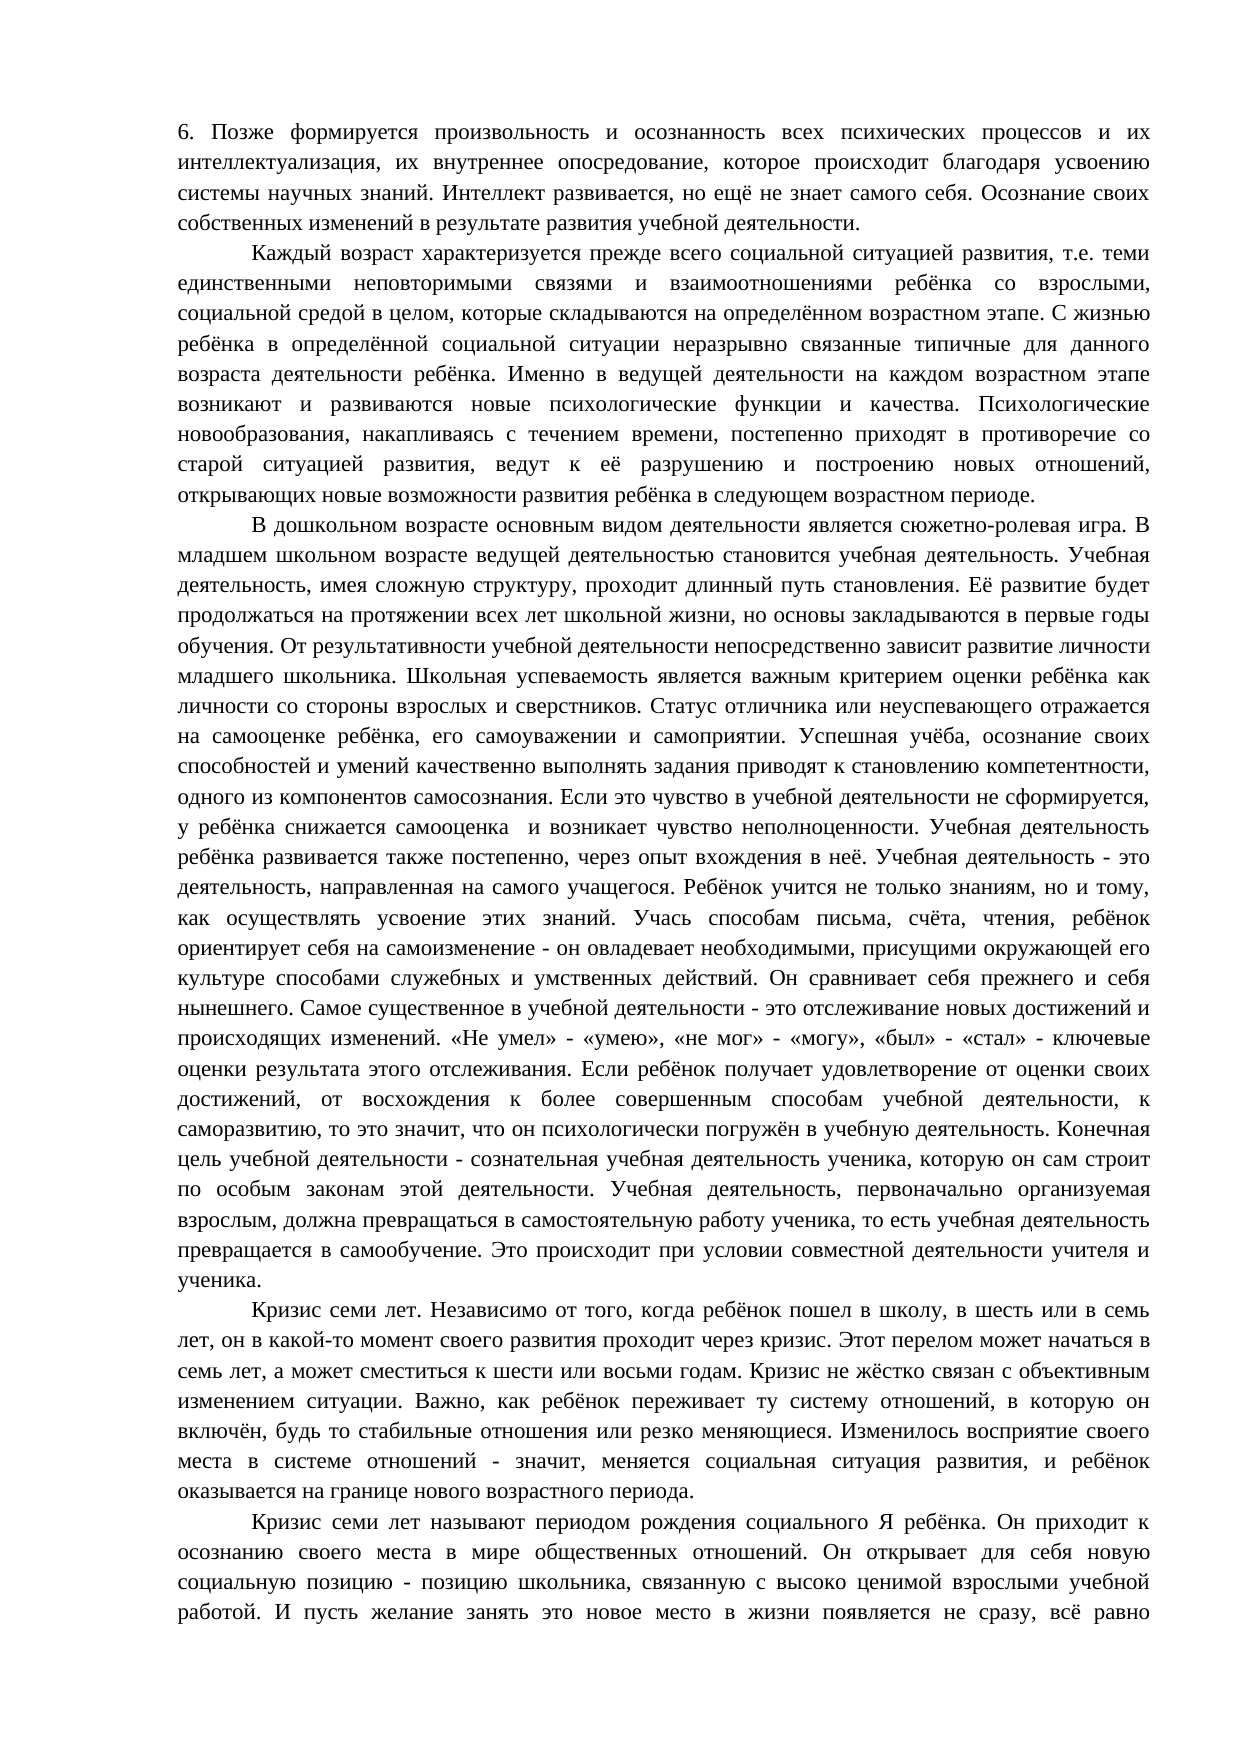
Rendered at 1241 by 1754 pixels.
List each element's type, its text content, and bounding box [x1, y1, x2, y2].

text Каждый возраст характеризуется прежде всего социальной ситуацией развития, т.е. теми единственными неповторимыми связями и взаимоотношениями ребёнка со взрослыми, социальной средой в целом, которые складываются на определённом возрастном этапе. С жизнью ребёнка в определённой социальной ситуации неразрывно связанные типичные для данного возраста деятельности ребёнка. Именно в ведущей деятельности на каждом возрастном этапе возникают и развиваются новые психологические функции и качества. Психологические новообразования, накапливаясь с течением времени, постепенно приходят в противоречие со старой ситуацией развития, ведут к её разрушению и построению новых отношений, открывающих новые возможности развития ребёнка в следующем возрастном периоде. [177, 239, 1152, 507]
text Кризис семи лет. Независимо от того, когда ребёнок пошел в школу, в шесть или в семь лет, он в какой-то момент своего развития проходит через кризис. Этот перелом может начаться в семь лет, а может сместиться к шести или восьми годам. Кризис не жёстко связан с объективным изменением ситуации. Важно, как ребёнок переживает ту систему отношений, в которую он включён, будь то стабильные отношения или резко меняющиеся. Изменилось восприятие своего места в системе отношений - значит, меняется социальная ситуация развития, и ребёнок оказывается на границе нового возрастного периода. [177, 1296, 1152, 1504]
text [177, 1508, 1152, 1625]
text В дошкольном возрасте основным видом деятельности является сюжетно-ролевая игра. В младшем школьном возрасте ведущей деятельностью становится учебная деятельность. Учебная деятельность, имея сложную структуру, проходит длинный путь становления. Её развитие будет продолжаться на протяжении всех лет школьной жизни, но основы закладываются в первые годы обучения. От результативности учебной деятельности непосредственно зависит развитие личности младшего школьника. Школьная успеваемость является важным критерием оценки ребёнка как личности со стороны взрослых и сверстников. Статус отличника или неуспевающего отражается на самооценке ребёнка, его самоуважении и самоприятии. Успешная учёба, осознание своих способностей и умений качественно выполнять задания приводят к становлению компетентности, одного из компонентов самосознания. Если это чувство в учебной деятельности не сформируется, у ребёнка снижается самооценка и возникает чувство неполноценности. Учебная деятельность ребёнка развивается также постепенно, через опыт вхождения в неё. Учебная деятельность - это деятельность, направленная на самого учащегося. Ребёнок учится не только знаниям, но и тому, как осуществлять усвоение этих знаний. Учась способам письма, счёта, чтения, ребёнок ориентирует себя на самоизменение - он овладевает необходимыми, присущими окружающей его культуре способами служебных и умственных действий. Он сравнивает себя прежнего и себя нынешнего. Самое существенное в учебной деятельности - это отслеживание новых достижений и происходящих изменений. «Не умел» - «умею», «не мог» - «могу», «был» - «стал» - ключевые оценки результата этого отслеживания. Если ребёнок получает удовлетворение от оценки своих достижений, от восхождения к более совершенным способам учебной деятельности, к саморазвитию, то это значит, что он психологически погружён в учебную деятельность. Конечная цель учебной деятельности - сознательная учебная деятельность ученика, которую он сам строит по особым законам этой деятельности. Учебная деятельность, первоначально организуемая взрослым, должна превращаться в самостоятельную работу ученика, то есть учебная деятельность превращается в самообучение. Это происходит при условии совместной деятельности учителя и ученика. [177, 511, 1152, 1292]
text 6. Позже формируется произвольность и осознанность всех психических процессов и их интеллектуализация, их внутреннее опосредование, которое происходит благодаря усвоению системы научных знаний. Интеллект развивается, но ещё не знает самого себя. Осознание своих собственных изменений в результате развития учебной деятельности. [177, 118, 1152, 235]
